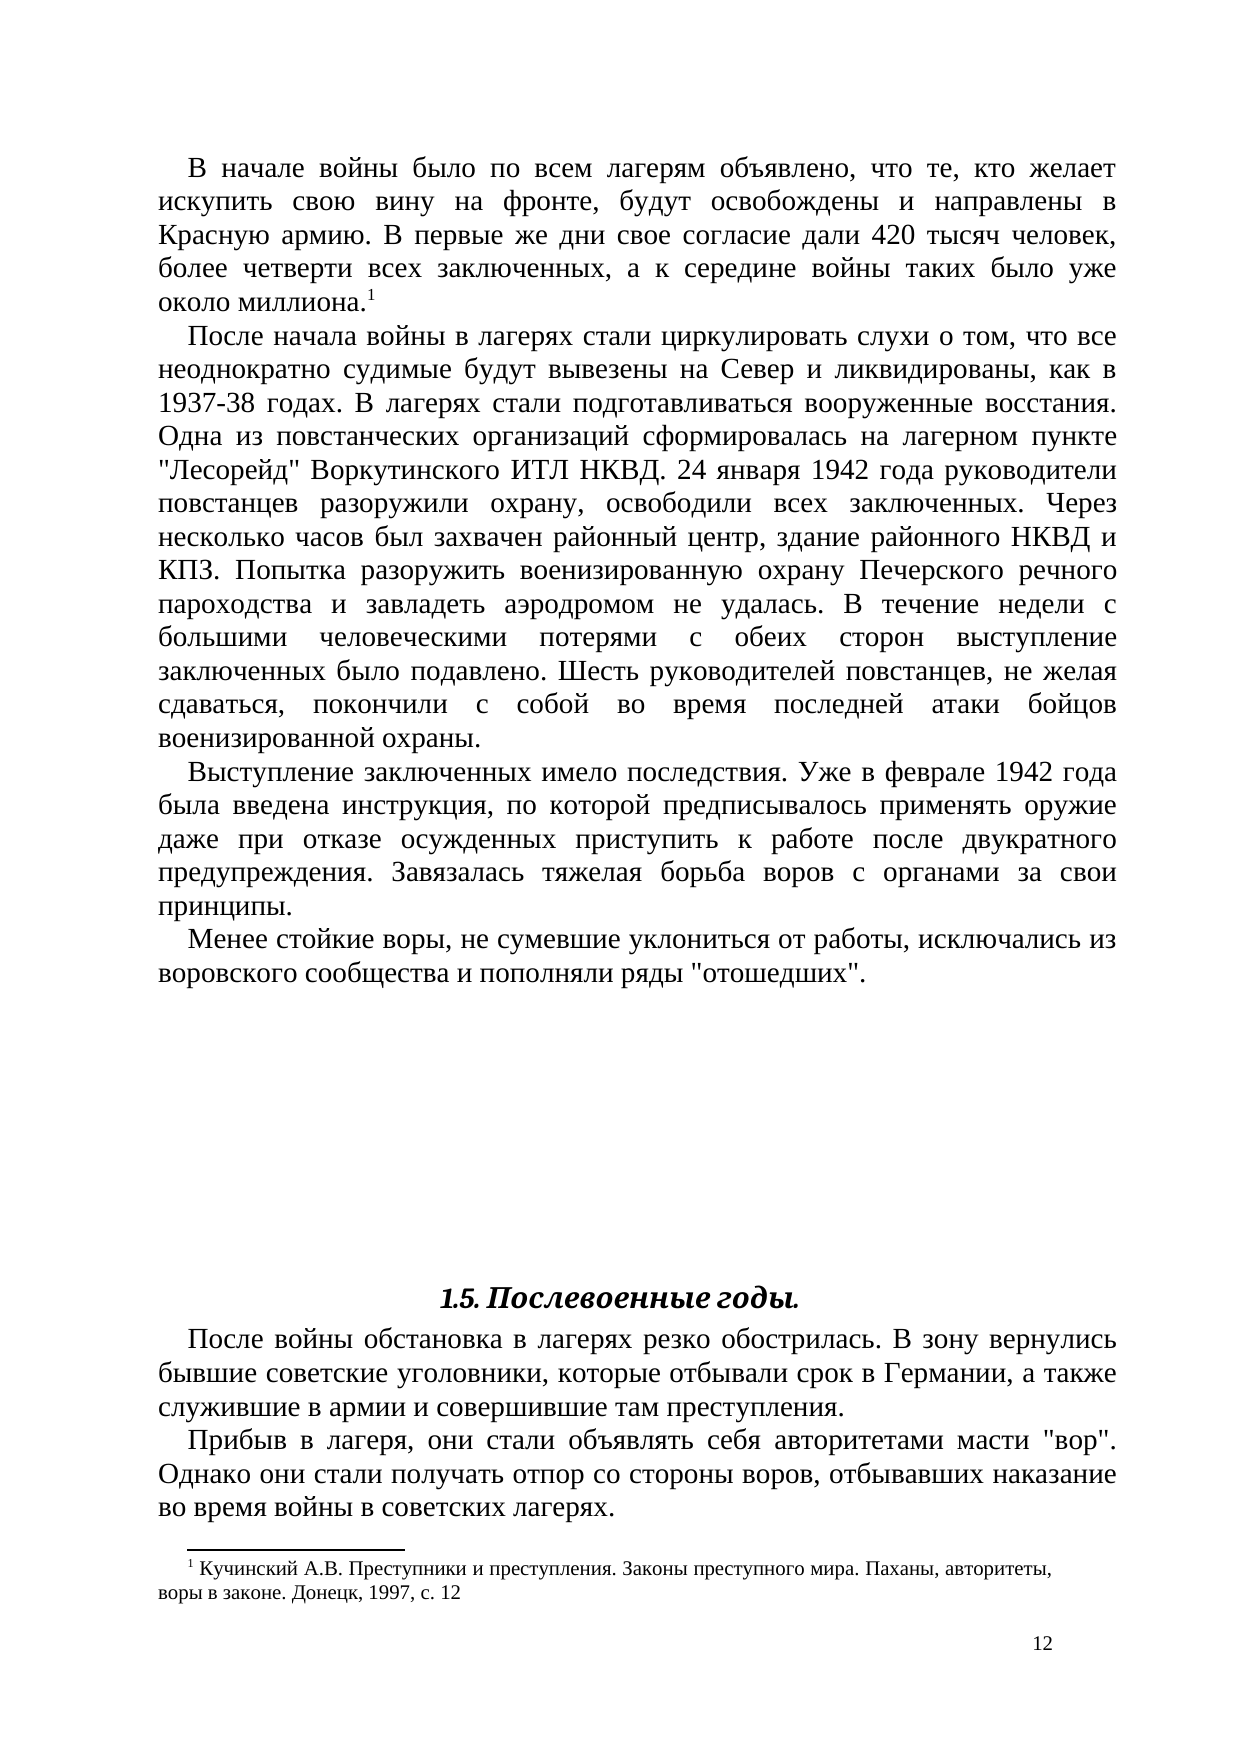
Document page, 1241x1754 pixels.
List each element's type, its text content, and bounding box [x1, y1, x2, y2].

subtitle 1.5. Послевоенные годы. [187, 1282, 1053, 1315]
text После начала войны в лагерях стали циркулировать слухи о том, что все неоднократно судимые будут вывезены на Север и ликвидированы, как в 1937-38 годах. В лагерях стали подготавливаться вооруженные восстания. Одна из повстанческих организаций сформировалась на лагерном пункте "Лесорейд" Воркутинского ИТЛ НКВД. 24 января 1942 года руководители повстанцев разоружили охрану, освободили всех заключенных. Через несколько часов был захвачен районный центр, здание районного НКВД и КПЗ. Попытка разоружить военизированную охрану Печерского речного пароходства и завладеть аэродромом не удалась. В течение недели с большими человеческими потерями с обеих сторон выступление заключенных было подавлено. Шесть руководителей повстанцев, не желая сдаваться, покончили с собой во время последней атаки бойцов военизированной охраны. [158, 318, 1118, 754]
text Менее стойкие воры, не сумевшие уклониться от работы, исключались из воровского сообщества и пополняли ряды "отошедших". [158, 921, 1118, 988]
text Прибыв в лагеря, они стали объявлять себя авторитетами масти "вор". Однако они стали получать отпор со стороны воров, отбывавших наказание во время войны в советских лагерях. [158, 1422, 1118, 1523]
text В начале войны было по всем лагерям объявлено, что те, кто желает искупить свою вину на фронте, будут освобождены и направлены в Красную армию. В первые же дни свое согласие дали 420 тысяч человек, более четверти всех заключенных, а к середине войны таких было уже около миллиона. [158, 150, 1118, 318]
text После войны обстановка в лагерях резко обострилась. В зону вернулись бывшие советские уголовники, которые отбывали срок в Германии, а также служившие в армии и совершившие там преступления. [158, 1322, 1118, 1422]
text Выступление заключенных имело последствия. Уже в феврале 1942 года была введена инструкция, по которой предписывалось применять оружие даже при отказе осужденных приступить к работе после двукратного предупреждения. Завязалась тяжелая борьба воров с органами за свои принципы. [158, 754, 1118, 921]
